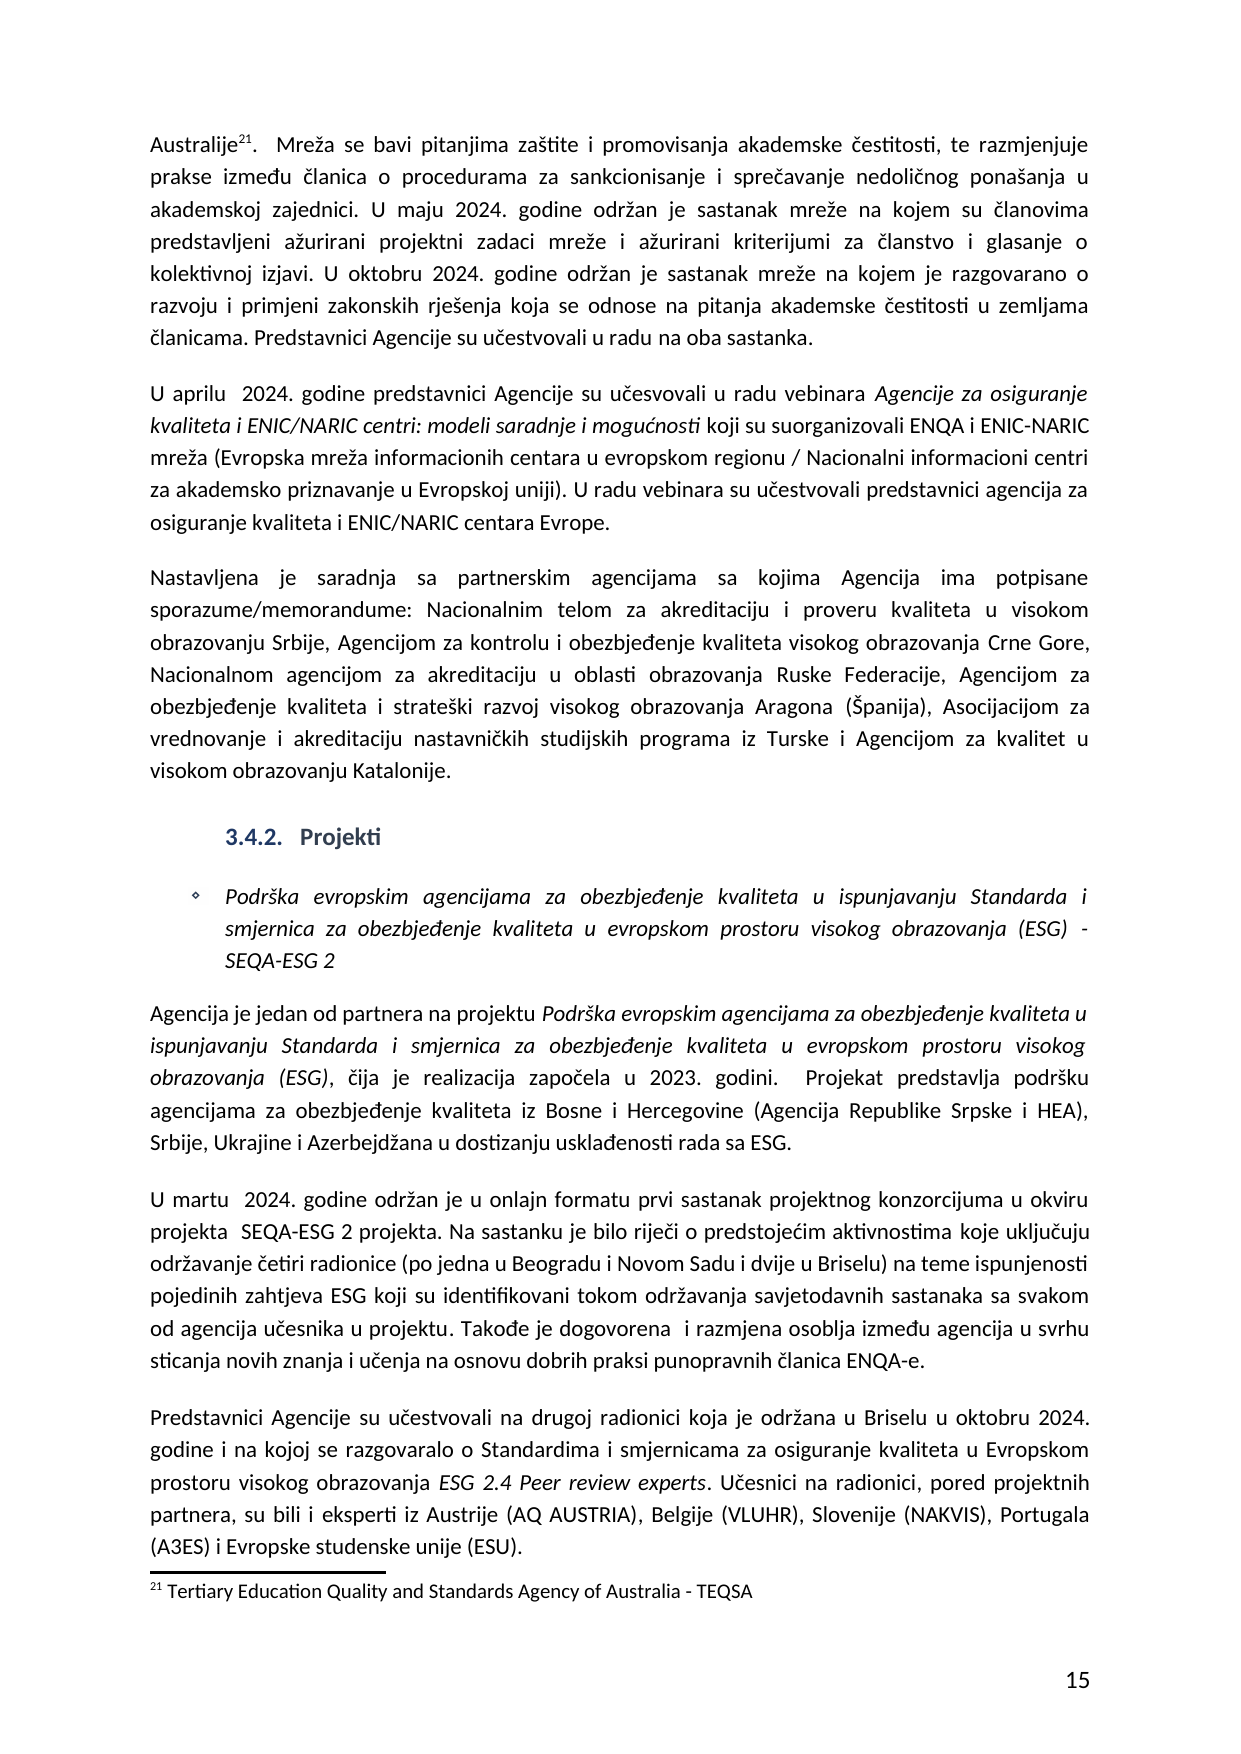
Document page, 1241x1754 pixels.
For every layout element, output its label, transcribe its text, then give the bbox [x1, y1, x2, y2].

text Agencija je jedan od partnera na projektu Podrška evropskim agencijama za obezbjeđenje kvaliteta u ispunjavanju Standarda i smjernica za obezbjeđenje kvaliteta u evropskom prostoru visokog obrazovanja (ESG), čija je realizacija započela u 2023. godini. Projekat predstavlja podršku agencijama za obezbjeđenje kvaliteta iz Bosne i Hercegovine (Agencija Republike Srpske i HEA), Srbije, Ukrajine i Azerbejdžana u dostizanju usklađenosti rada sa ESG. [150, 999, 1090, 1156]
list Projekti [225, 821, 1090, 851]
list Podrška evropskim agencijama za obezbjeđenje kvaliteta u ispunjavanju Standarda i smjernica za obezbjeđenje kvaliteta u evropskom prostoru visokog obrazovanja (ESG) - SEQA-ESG 2 [187, 882, 1090, 974]
text U martu 2024. godine održan je u onlajn formatu prvi sastanak projektnog konzorcijuma u okviru projekta SEQA-ESG 2 projekta. Na sastanku je bilo riječi o predstojećim aktivnostima koje uključuju održavanje četiri radionice (po jedna u Beogradu i Novom Sadu i dvije u Briselu) na teme ispunjenosti pojedinih zahtjeva ESG koji su identifikovani tokom održavanja savjetodavnih sastanaka sa svakom od agencija učesnika u projektu. Takođe je dogovorena i razmjena osoblja između agencija u svrhu sticanja novih znanja i učenja na osnovu dobrih praksi punopravnih članica ENQA-e. [150, 1185, 1090, 1374]
picture [188, 887, 209, 905]
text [150, 130, 1090, 351]
text Nastavljena je saradnja sa partnerskim agencijama sa kojima Agencija ima potpisane sporazume/memorandume: Nacionalnim telom za akreditaciju i proveru kvaliteta u visokom obrazovanju Srbije, Agencijom za kontrolu i obezbjeđenje kvaliteta visokog obrazovanja Crne Gore, Nacionalnom agencijom za akreditaciju u oblasti obrazovanja Ruske Federacije, Agencijom za obezbjeđenje kvaliteta i strateški razvoj visokog obrazovanja Aragona (Španija), Asocijacijom za vrednovanje i akreditaciju nastavničkih studijskih programa iz Turske i Agencijom za kvalitet u visokom obrazovanju Katalonije. [150, 563, 1090, 784]
text Predstavnici Agencije su učestvovali na drugoj radionici koja je održana u Briselu u oktobru 2024. godine i na kojoj se razgovaralo o Standardima i smjernicama za osiguranje kvaliteta u Evropskom prostoru visokog obrazovanja ESG 2.4 Peer review experts. Učesnici na radionici, pored projektnih partnera, su bili i eksperti iz Austrije (AQ AUSTRIA), Belgije (VLUHR), Slovenije (NAKVIS), Portugala (A3ES) i Evropske studenske unije (ESU). [150, 1403, 1090, 1560]
text U aprilu 2024. godine predstavnici Agencije su učesvovali u radu vebinara Agencije za osiguranje kvaliteta i ENIC/NARIC centri: modeli saradnje i mogućnosti koji su suorganizovali ENQA i ENIC-NARIC mreža (Evropska mreža informacionih centara u evropskom regionu / Nacionalni informacioni centri za akademsko priznavanje u Evropskoj uniji). U radu vebinara su učestvovali predstavnici agencija za osiguranje kvaliteta i ENIC/NARIC centara Evrope. [150, 379, 1090, 536]
